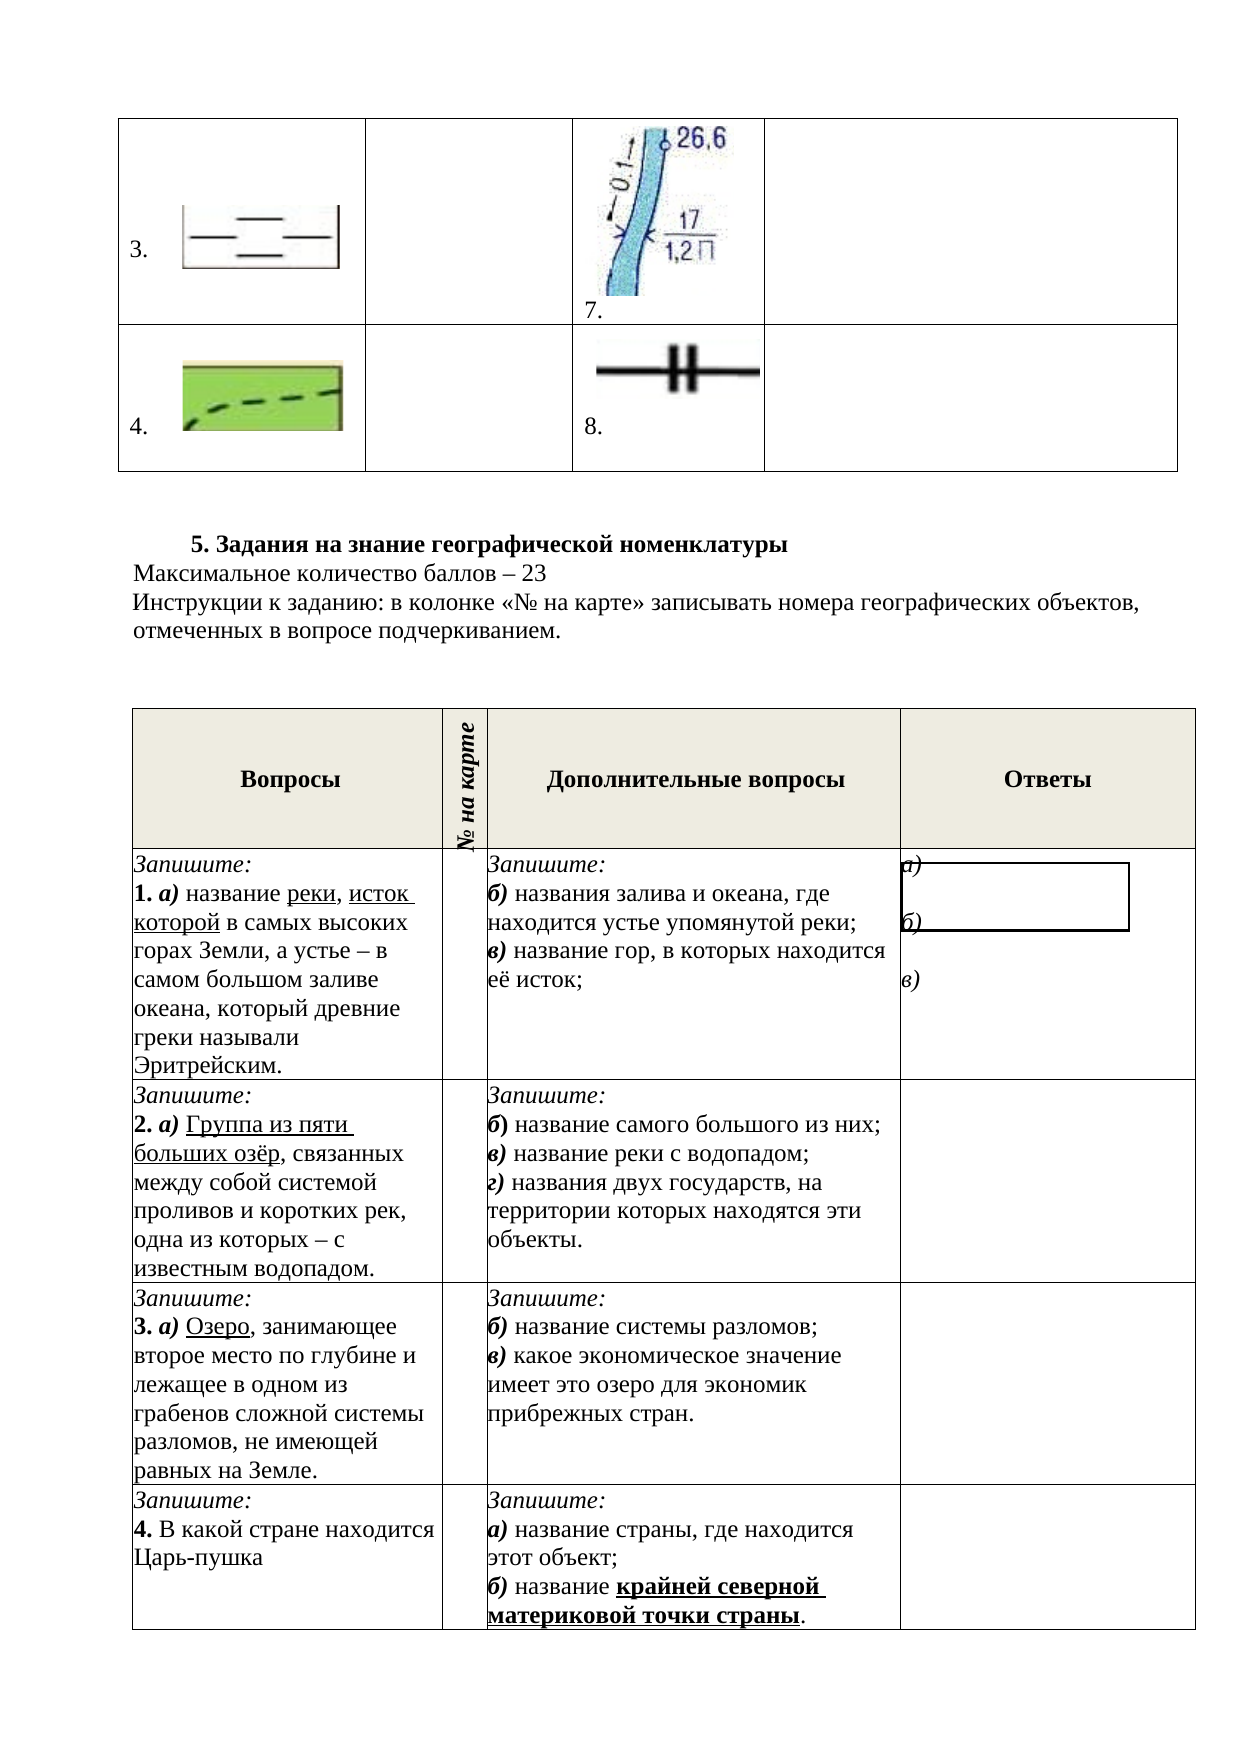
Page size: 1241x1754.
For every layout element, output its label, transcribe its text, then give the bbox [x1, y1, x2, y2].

text Инструкции к заданию: в колонке «№ на карте» записывать номера географических объектов, отмеченных в вопросе подчеркиванием. [132, 587, 1152, 644]
table_cell [443, 1080, 487, 1282]
table_cell [901, 1283, 1195, 1484]
table_cell Запишите: б) название самого большого из них; в) название реки с водопадом; г) названия двух государств, на территории которых находятся эти объекты. [488, 1080, 900, 1282]
table_cell [366, 325, 572, 471]
table_cell [765, 119, 1177, 324]
table_cell [366, 119, 572, 324]
table_cell 4. [119, 325, 365, 471]
text Максимальное количество баллов – 23 [133, 558, 1152, 587]
table_cell 3. [119, 119, 365, 324]
table_header № на карте [443, 709, 487, 848]
table_cell Запишите: 4. В какой стране находится Царь-пушка [133, 1485, 442, 1629]
table_cell 8. [573, 325, 764, 471]
table_cell Запишите: 1. а) название реки, исток которой в самых высоких горах Земли, а устье – в самом большом заливе океана, который древние греки называли Эритрейским. [133, 849, 442, 1079]
table_cell Запишите: а) название страны, где находится этот объект; б) название крайней северной материковой точки страны. [488, 1485, 900, 1629]
table_cell 7. [573, 119, 764, 324]
table_cell Запишите: б) название системы разломов; в) какое экономическое значение имеет это озеро для экономик прибрежных стран. [488, 1283, 900, 1484]
table_header Дополнительные вопросы [488, 709, 900, 848]
table_cell [443, 1485, 487, 1629]
table_cell [443, 1283, 487, 1484]
table_cell [901, 1080, 1195, 1282]
table_cell Запишите: 2. а) Группа из пяти больших озёр, связанных между собой системой проливов и коротких рек, одна из которых – с известным водопадом. [133, 1080, 442, 1282]
subtitle 5. Задания на знание географической номенклатуры [191, 529, 1152, 558]
table_cell Запишите: 3. а) Озеро, занимающее второе место по глубине и лежащее в одном из грабенов сложной системы разломов, не имеющей равных на Земле. [133, 1283, 442, 1484]
table_cell [901, 1485, 1195, 1629]
table_cell Запишите: б) названия залива и океана, где находится устье упомянутой реки; в) название гор, в которых находится её исток; [488, 849, 900, 1079]
table_header Ответы [901, 709, 1195, 848]
table_header Вопросы [133, 709, 442, 848]
table_cell а) б) в) [901, 849, 1195, 1079]
table_cell [765, 325, 1177, 471]
table_cell [443, 849, 487, 1079]
